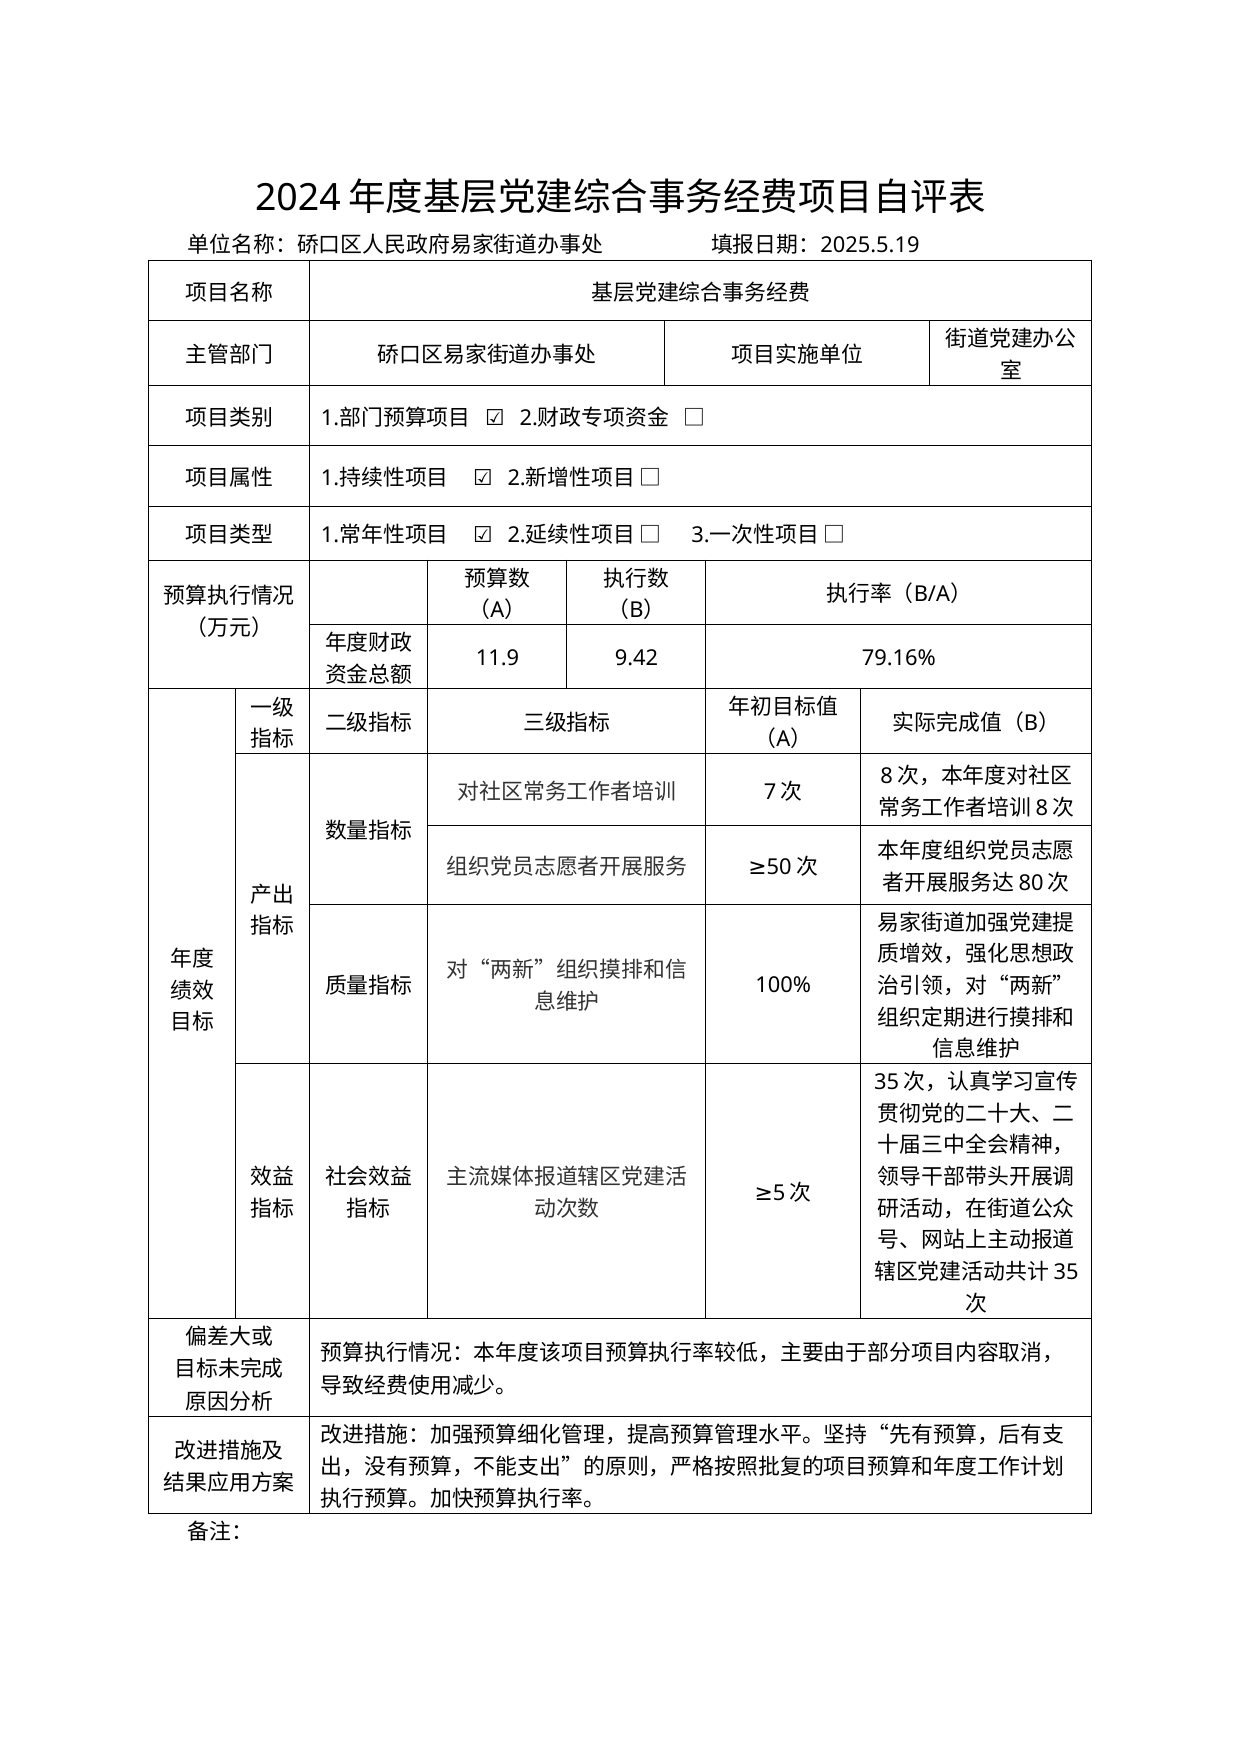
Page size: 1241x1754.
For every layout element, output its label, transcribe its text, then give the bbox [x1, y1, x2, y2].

table_cell 社会效益指标 [310, 1064, 427, 1317]
table_cell 二级指标 [310, 689, 427, 753]
table_cell 1.持续性项目 ☑ 2.新增性项目 □ [310, 446, 1091, 506]
table_cell 数量指标 [310, 754, 427, 903]
text 单位名称：硚口区人民政府易家街道办事处 填报日期：2025.5.19 [187, 227, 1053, 259]
table_cell 硚口区易家街道办事处 [310, 321, 664, 384]
table_cell 三级指标 [428, 689, 705, 753]
text 备注： [187, 1514, 1053, 1546]
table_header 项目名称 [149, 261, 309, 320]
table_cell 11.9 [428, 625, 566, 688]
table_cell 1.常年性项目 ☑ 2.延续性项目 □ 3.一次性项目 □ [310, 507, 1091, 559]
table_cell 偏差大或 目标未完成 原因分析 [149, 1319, 309, 1416]
table_cell 对“两新”组织摸排和信息维护 [428, 905, 705, 1063]
table_cell 本年度组织党员志愿者开展服务达80次 [861, 826, 1091, 903]
table_cell 主管部门 [149, 321, 309, 384]
table_cell [310, 561, 427, 624]
table_cell 预算执行情况（万元） [149, 561, 309, 688]
text 2024年度基层党建综合事务经费项目自评表 [187, 162, 1053, 227]
table_cell 易家街道加强党建提质增效，强化思想政治引领，对“两新”组织定期进行摸排和信息维护 [861, 905, 1091, 1063]
table_cell 7次 [706, 754, 860, 825]
table_cell 一级指标 [236, 689, 309, 753]
table_cell 执行数（B） [567, 561, 705, 624]
table_cell 年初目标值（A） [706, 689, 860, 753]
table_cell 预算执行情况：本年度该项目预算执行率较低，主要由于部分项目内容取消，导致经费使用减少。 [310, 1319, 1091, 1416]
table_cell 100% [706, 905, 860, 1063]
table_cell ≥50次 [706, 826, 860, 903]
table_cell 改进措施：加强预算细化管理，提高预算管理水平。坚持“先有预算，后有支出，没有预算，不能支出”的原则，严格按照批复的项目预算和年度工作计划执行预算。加快预算执行率。 [310, 1417, 1091, 1513]
table_cell 年度绩效目标 [149, 689, 235, 1317]
table_cell 改进措施及 结果应用方案 [149, 1417, 309, 1513]
table_cell 组织党员志愿者开展服务 [428, 826, 705, 903]
table_cell ≥5次 [706, 1064, 860, 1317]
table_cell 项目类型 [149, 507, 309, 559]
table_cell 项目类别 [149, 386, 309, 445]
table_cell 8次，本年度对社区常务工作者培训8次 [861, 754, 1091, 825]
table_cell 预算数（A） [428, 561, 566, 624]
table_cell 效益指标 [236, 1064, 309, 1317]
table_cell 质量指标 [310, 905, 427, 1063]
table_cell 实际完成值（B） [861, 689, 1091, 753]
table_cell 35次，认真学习宣传贯彻党的二十大、二十届三中全会精神，领导干部带头开展调研活动，在街道公众号、网站上主动报道辖区党建活动共计35次 [861, 1064, 1091, 1317]
table_cell 产出指标 [236, 754, 309, 1063]
table_cell 项目实施单位 [665, 321, 929, 384]
table_cell 年度财政资金总额 [310, 625, 427, 688]
table_cell 1.部门预算项目 ☑ 2.财政专项资金 □ [310, 386, 1091, 445]
table_cell 执行率（B/A） [706, 561, 1091, 624]
table_cell 项目属性 [149, 446, 309, 506]
table_cell 9.42 [567, 625, 705, 688]
table_cell 79.16% [706, 625, 1091, 688]
table_header 基层党建综合事务经费 [310, 261, 1091, 320]
table_cell 街道党建办公室 [930, 321, 1091, 384]
table_cell 主流媒体报道辖区党建活动次数 [428, 1064, 705, 1317]
table_cell 对社区常务工作者培训 [428, 754, 705, 825]
